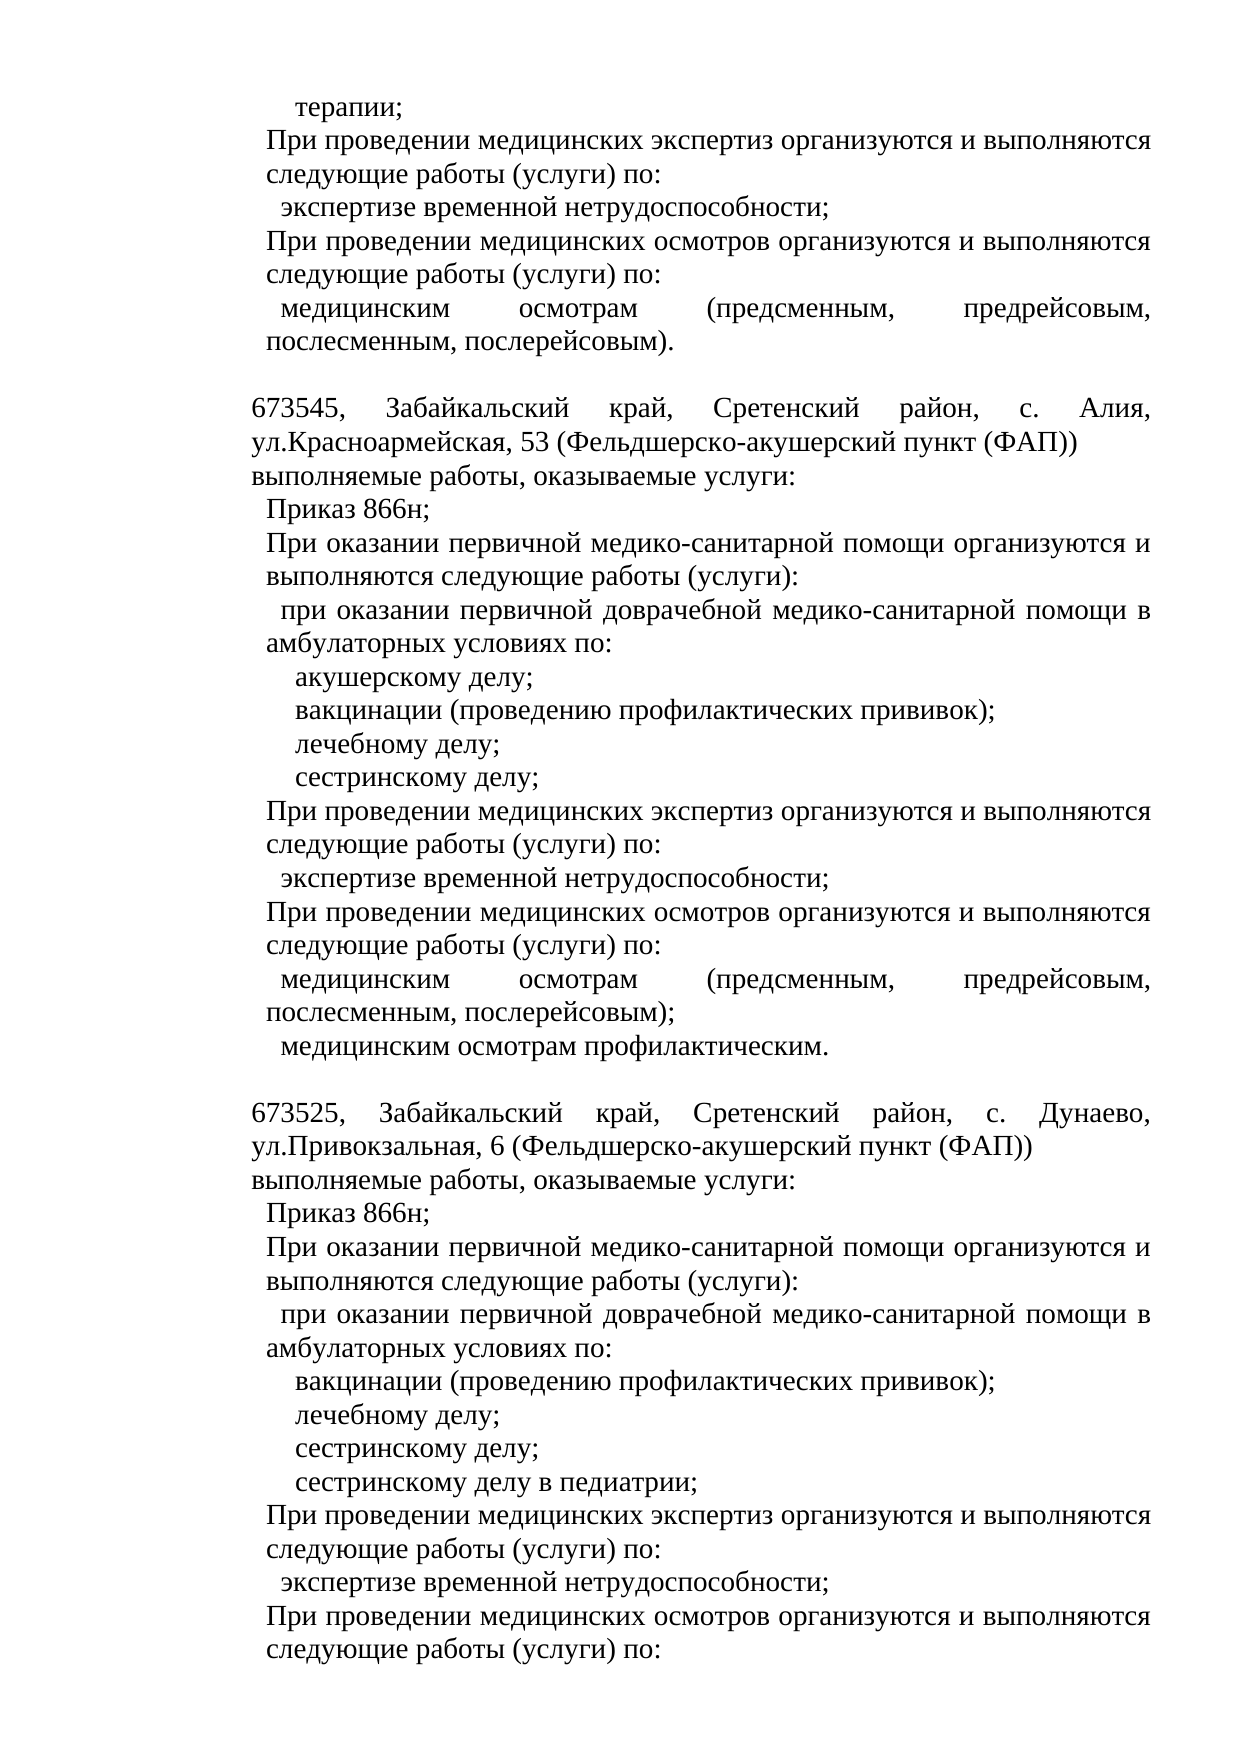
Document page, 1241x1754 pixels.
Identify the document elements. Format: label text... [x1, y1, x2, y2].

text медицинским осмотрам (предсменным, предрейсовым, послесменным, послерейсовым); [266, 961, 1152, 1028]
text медицинским осмотрам (предсменным, предрейсовым, послесменным, послерейсовым). [266, 290, 1152, 357]
text экспертизе временной нетрудоспособности; [266, 189, 1152, 223]
text при оказании первичной доврачебной медико-санитарной помощи в амбулаторных условиях по: [266, 1296, 1152, 1363]
text При оказании первичной медико-санитарной помощи организуются и выполняются следующие работы (услуги): [266, 525, 1152, 592]
text выполняемые работы, оказываемые услуги: [251, 1162, 1152, 1196]
text При проведении медицинских экспертиз организуются и выполняются следующие работы (услуги) по: [266, 1497, 1152, 1564]
text Приказ 866н; [266, 491, 1152, 525]
text 673545, Забайкальский край, Сретенский район, с. Алия, ул.Красноармейская, 53 (Фельдшерско-акушерский пункт (ФАП)) [251, 391, 1152, 458]
text 673525, Забайкальский край, Сретенский район, с. Дунаево, ул.Привокзальная, 6 (Фельдшерско-акушерский пункт (ФАП)) [251, 1095, 1152, 1162]
text сестринскому делу; [266, 759, 1152, 793]
text медицинским осмотрам профилактическим. [266, 1028, 1152, 1061]
text сестринскому делу в педиатрии; [266, 1464, 1152, 1497]
text При проведении медицинских осмотров организуются и выполняются следующие работы (услуги) по: [266, 1598, 1152, 1665]
text вакцинации (проведению профилактических прививок); [266, 1363, 1152, 1397]
text акушерскому делу; [266, 659, 1152, 692]
text Приказ 866н; [266, 1196, 1152, 1229]
text сестринскому делу; [266, 1430, 1152, 1464]
text при оказании первичной доврачебной медико-санитарной помощи в амбулаторных условиях по: [266, 592, 1152, 659]
text При проведении медицинских осмотров организуются и выполняются следующие работы (услуги) по: [266, 894, 1152, 961]
text вакцинации (проведению профилактических прививок); [266, 692, 1152, 726]
text экспертизе временной нетрудоспособности; [266, 860, 1152, 894]
text При оказании первичной медико-санитарной помощи организуются и выполняются следующие работы (услуги): [266, 1229, 1152, 1296]
text терапии; [266, 89, 1152, 122]
text При проведении медицинских осмотров организуются и выполняются следующие работы (услуги) по: [266, 223, 1152, 290]
text выполняемые работы, оказываемые услуги: [251, 458, 1152, 491]
text экспертизе временной нетрудоспособности; [266, 1564, 1152, 1598]
text При проведении медицинских экспертиз организуются и выполняются следующие работы (услуги) по: [266, 793, 1152, 860]
text При проведении медицинских экспертиз организуются и выполняются следующие работы (услуги) по: [266, 122, 1152, 189]
text лечебному делу; [266, 726, 1152, 759]
text лечебному делу; [266, 1397, 1152, 1430]
